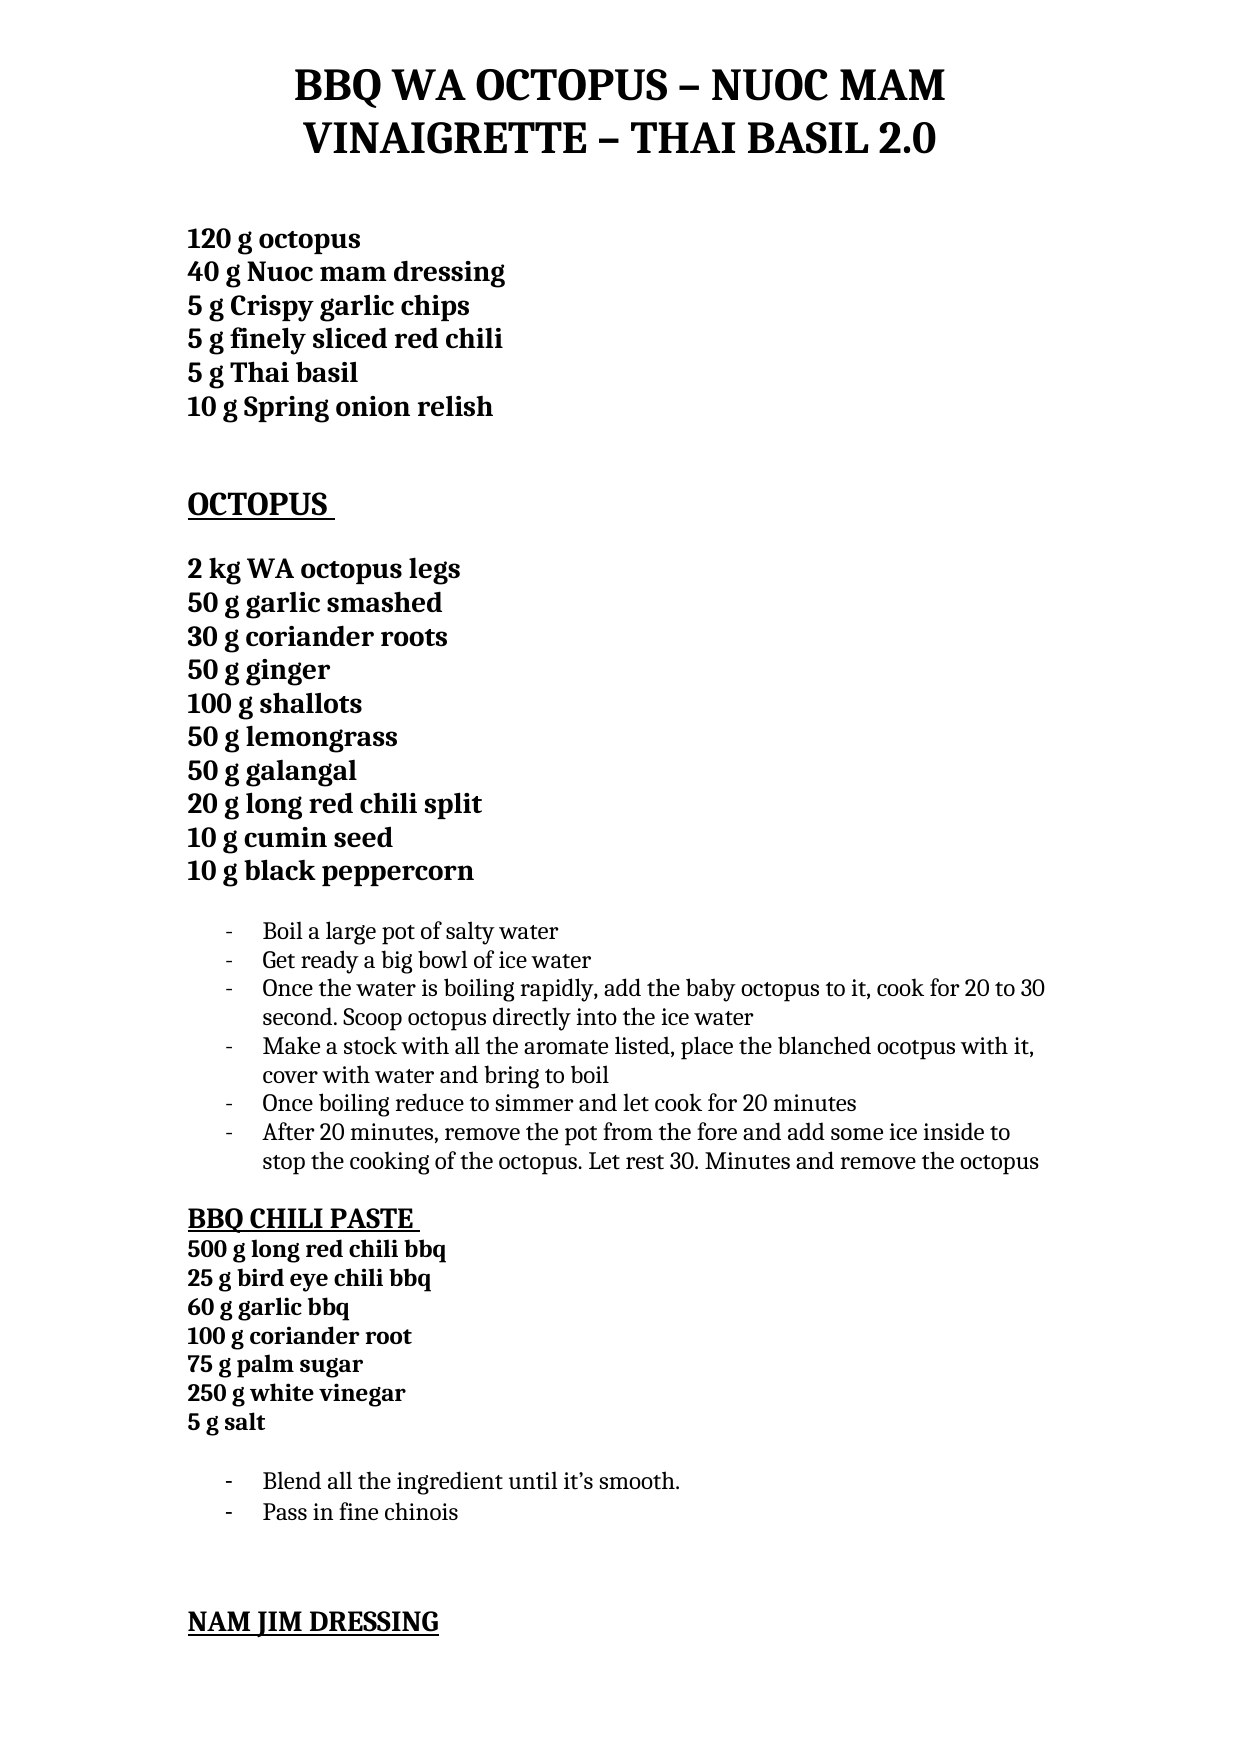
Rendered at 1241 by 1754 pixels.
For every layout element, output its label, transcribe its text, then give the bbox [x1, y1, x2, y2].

text 5 g Thai basil [187, 356, 1053, 390]
list Once boiling reduce to simmer and let cook for 20 minutes [225, 1089, 1053, 1118]
list After 20 minutes, remove the pot from the fore and add some ice inside to stop the cooking of the octopus. Let rest 30. Minutes and remove the octopus [225, 1118, 1053, 1176]
text OCTOPUS [187, 486, 1053, 524]
text 120 g octopus [187, 222, 1053, 256]
text 5 g salt [187, 1408, 1053, 1437]
text 100 g coriander root [187, 1322, 1053, 1350]
text 500 g long red chili bbq [187, 1235, 1053, 1264]
text 50 g galangal [187, 754, 1053, 787]
text 50 g garlic smashed [187, 586, 1053, 620]
text BBQ CHILI PASTE [187, 1202, 1053, 1235]
text 250 g white vinegar [187, 1379, 1053, 1408]
list Once the water is boiling rapidly, add the baby octopus to it, cook for 20 to 30 second. Scoop octopus directly into the ice water [225, 974, 1053, 1032]
list Make a stock with all the aromate listed, place the blanched ocotpus with it, cover with water and bring to boil [225, 1032, 1053, 1089]
text 100 g shallots [187, 687, 1053, 720]
text NAM JIM DRESSING [187, 1606, 1053, 1639]
list Pass in fine chinois [225, 1496, 1053, 1526]
text 5 g finely sliced red chili [187, 323, 1053, 356]
list Blend all the ingredient until it’s smooth. [225, 1465, 1053, 1496]
text 10 g black peppercorn [187, 854, 1053, 888]
text 5 g Crispy garlic chips [187, 289, 1053, 323]
text 2 kg WA octopus legs [187, 553, 1053, 586]
text 25 g bird eye chili bbq [187, 1264, 1053, 1293]
text 20 g long red chili split [187, 787, 1053, 821]
text 75 g palm sugar [187, 1350, 1053, 1379]
list Get ready a big bowl of ice water [225, 946, 1053, 974]
text BBQ WA OCTOPUS – NUOC MAM VINAIGRETTE – THAI BASIL 2.0 [187, 59, 1053, 164]
text 30 g coriander roots [187, 620, 1053, 653]
text 60 g garlic bbq [187, 1293, 1053, 1322]
text 40 g Nuoc mam dressing [187, 256, 1053, 289]
text 50 g ginger [187, 653, 1053, 687]
list Boil a large pot of salty water [225, 917, 1053, 946]
text 10 g cumin seed [187, 821, 1053, 854]
text 10 g Spring onion relish [187, 390, 1053, 423]
text 50 g lemongrass [187, 720, 1053, 754]
